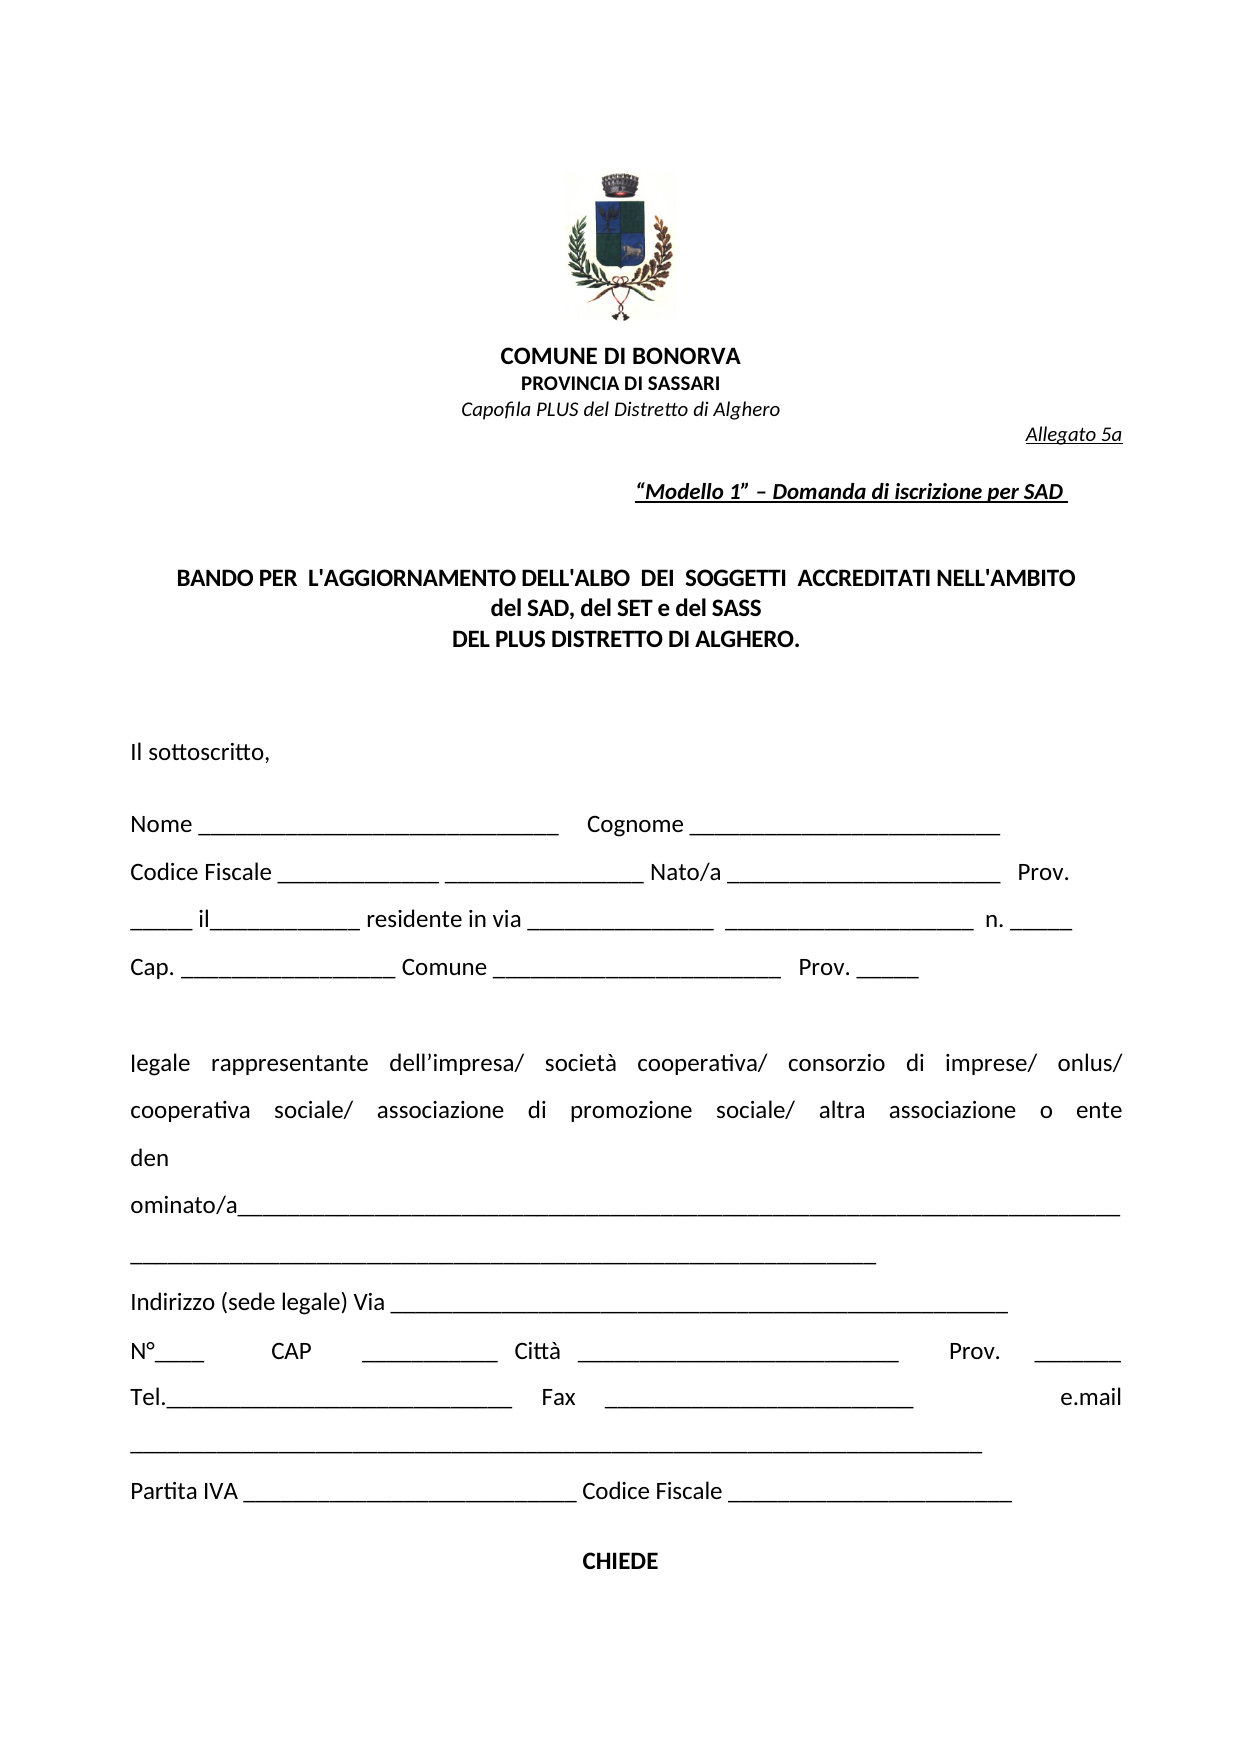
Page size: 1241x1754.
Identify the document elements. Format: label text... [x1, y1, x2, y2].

text DEL PLUS DISTRETTO DI ALGHERO. [130, 623, 1122, 653]
text del SAD, del SET e del SASS [130, 592, 1122, 623]
text CHIEDE [118, 1545, 1122, 1575]
text Indirizzo (sede legale) Via __________________________________________________ [130, 1286, 1122, 1317]
text PROVINCIA DI SASSARI [130, 371, 1111, 396]
text Allegato 5a [724, 421, 1122, 447]
text Partita IVA ___________________________ Codice Fiscale _______________________ [130, 1475, 1122, 1506]
text Nome _____________________________ Cognome _________________________ Codice Fiscale _____________ ________________ Nato/a ______________________ Prov. _____ il____________ residente in via _______________ ____________________ n. _____ Cap. _________________ Comune _______________________ Prov. _____ [130, 807, 1122, 1029]
text Capofila PLUS del Distretto di Alghero [130, 396, 1111, 421]
text COMUNE DI BONORVA [130, 340, 1111, 371]
text N°____ CAP ___________ Città __________________________ Prov. _______ Tel.____________________________ Fax _________________________ e.mail _____________________________________________________________________ [130, 1335, 1122, 1457]
text legale rappresentante dell’impresa/ società cooperativa/ consorzio di imprese/ onlus/ cooperativa sociale/ associazione di promozione sociale/ altra associazione o ente denominato/a___________________________________________________________________________________________________________________________________ [130, 1047, 1122, 1267]
text Il sottoscritto, [130, 736, 1122, 766]
text BANDO PER L'AGGIORNAMENTO DELL'ALBO DEI SOGGETTI ACCREDITATI NELL'AMBITO [130, 562, 1122, 592]
text “Modello 1” – Domanda di iscrizione per SAD [635, 477, 1122, 505]
picture [564, 147, 676, 325]
